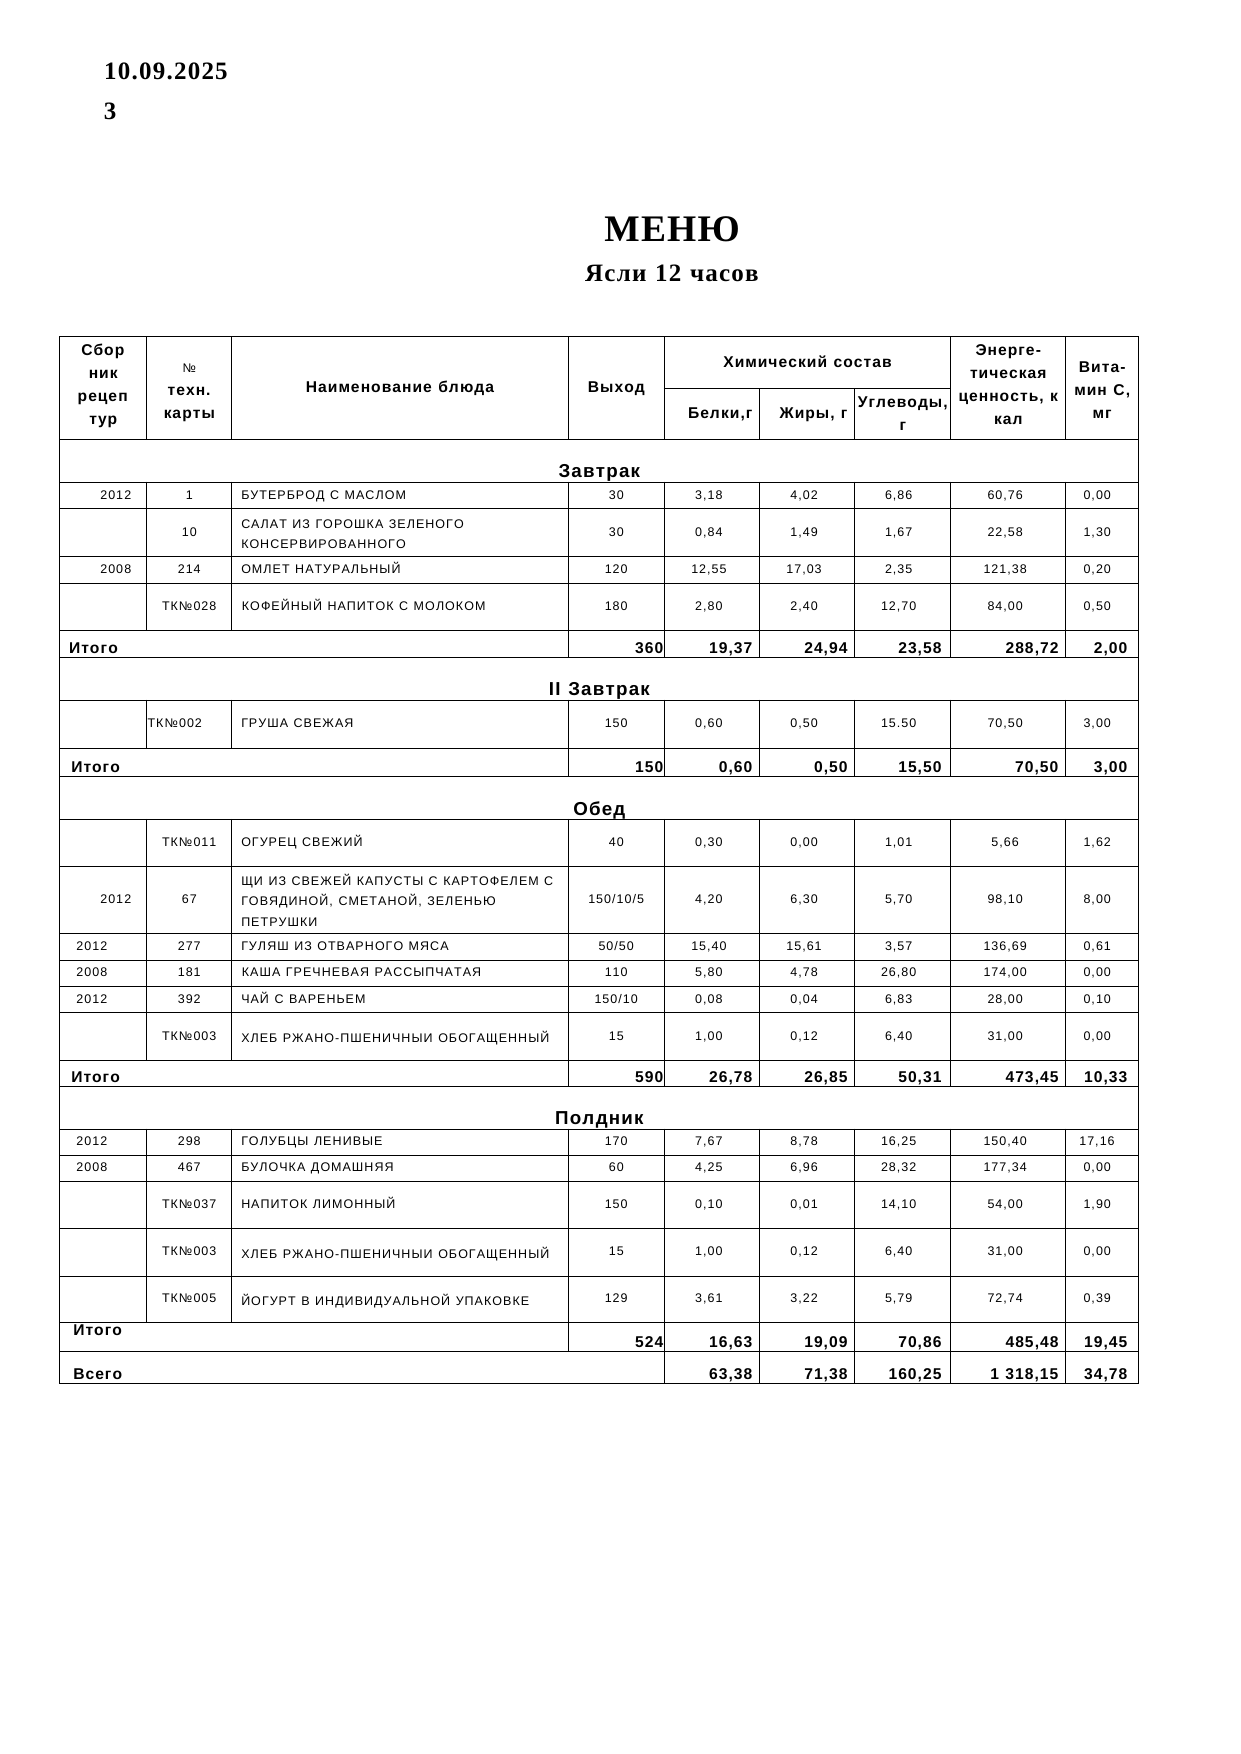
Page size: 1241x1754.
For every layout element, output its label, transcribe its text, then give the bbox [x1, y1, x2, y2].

table_cell 150 [569, 701, 664, 748]
table_cell 22,58 [951, 509, 1065, 556]
table_cell 34,78 [1066, 1352, 1138, 1383]
table_cell 28,32 [855, 1156, 950, 1181]
table_cell 24,94 [760, 631, 854, 657]
table_cell 177,34 [951, 1156, 1065, 1181]
table_cell 15,61 [760, 934, 854, 959]
table_cell 70,86 [855, 1323, 950, 1351]
table_cell 98,10 [951, 867, 1065, 933]
table_cell ГОЛУБЦЫ ЛЕНИВЫЕ [232, 1130, 568, 1154]
table_cell 181 [147, 961, 231, 986]
table_cell 1 318,15 [951, 1352, 1065, 1383]
table_cell 129 [569, 1277, 664, 1322]
table_cell 0,50 [760, 701, 854, 748]
table_cell 360 [569, 631, 664, 657]
table_cell 1,01 [855, 820, 950, 866]
text 10.09.2025 [59, 52, 1240, 86]
table_cell 121,38 [951, 557, 1065, 583]
table_cell 8,00 [1066, 867, 1138, 933]
table_cell 12,55 [665, 557, 759, 583]
table_cell 4,25 [665, 1156, 759, 1181]
table_cell 16,63 [665, 1323, 759, 1351]
table_cell [60, 584, 146, 629]
table_cell 60 [569, 1156, 664, 1181]
table_cell 2012 [60, 867, 146, 933]
table_cell 170 [569, 1130, 664, 1154]
table_cell 84,00 [951, 584, 1065, 629]
table_cell 0,08 [665, 987, 759, 1012]
table_cell 1,49 [760, 509, 854, 556]
table_cell Жиры, г [760, 389, 854, 439]
table_cell 180 [569, 584, 664, 629]
table_cell 5,80 [665, 961, 759, 986]
table_cell 26,80 [855, 961, 950, 986]
table_cell 1,00 [665, 1229, 759, 1276]
table_cell [60, 820, 146, 866]
table_cell 0,61 [1066, 934, 1138, 959]
table_cell ТК№002 [147, 701, 231, 748]
table_cell 19,37 [665, 631, 759, 657]
table_cell 50,31 [855, 1061, 950, 1086]
table_header № техн. карты [147, 337, 231, 439]
table_cell 67 [147, 867, 231, 933]
table_cell 15 [569, 1013, 664, 1059]
table_cell 0,20 [1066, 557, 1138, 583]
table_cell ГУЛЯШ ИЗ ОТВАРНОГО МЯСА [232, 934, 568, 959]
table_cell 0,00 [1066, 483, 1138, 508]
table_cell 54,00 [951, 1182, 1065, 1228]
table_cell 71,38 [760, 1352, 854, 1383]
table_cell ТК№011 [147, 820, 231, 866]
table_cell ГРУША СВЕЖАЯ [232, 701, 568, 748]
table_cell ЩИ ИЗ СВЕЖЕЙ КАПУСТЫ С КАРТОФЕЛЕМ С ГОВЯДИНОЙ, СМЕТАНОЙ, ЗЕЛЕНЬЮ ПЕТРУШКИ [232, 867, 568, 933]
table_cell 31,00 [951, 1013, 1065, 1059]
table_cell 2,00 [1066, 631, 1138, 657]
table_cell 0,60 [665, 701, 759, 748]
table_cell Полдник [60, 1087, 1138, 1128]
table_cell 15 [569, 1229, 664, 1276]
table_cell ТК№003 [147, 1229, 231, 1276]
table_cell ХЛЕБ РЖАНО-ПШЕНИЧНЫИ ОБОГАЩЕННЫЙ [232, 1013, 568, 1059]
table_cell 19,09 [760, 1323, 854, 1351]
table_cell 150/10/5 [569, 867, 664, 933]
table_cell 31,00 [951, 1229, 1065, 1276]
table_cell 2008 [60, 557, 146, 583]
table_header Наименование блюда [232, 337, 568, 439]
table_cell 150 [569, 749, 664, 776]
table_cell 50/50 [569, 934, 664, 959]
table_cell 467 [147, 1156, 231, 1181]
table_cell 6,40 [855, 1229, 950, 1276]
table_cell 0,00 [1066, 1229, 1138, 1276]
table_cell 17,16 [1066, 1130, 1138, 1154]
table_cell 2012 [60, 987, 146, 1012]
table_cell 15,50 [855, 749, 950, 776]
table_cell 72,74 [951, 1277, 1065, 1322]
table_cell ТК№005 [147, 1277, 231, 1322]
table_cell 3,22 [760, 1277, 854, 1322]
table_cell 2012 [60, 934, 146, 959]
table_cell 590 [569, 1061, 664, 1086]
table_cell 12,70 [855, 584, 950, 629]
text Ясли 12 часов [76, 255, 1240, 288]
table_cell 0,10 [665, 1182, 759, 1228]
table_cell 26,78 [665, 1061, 759, 1086]
table_cell 2,80 [665, 584, 759, 629]
table_cell 28,00 [951, 987, 1065, 1012]
table_cell 6,30 [760, 867, 854, 933]
table_cell 485,48 [951, 1323, 1065, 1351]
table_cell 3,61 [665, 1277, 759, 1322]
table_cell II Завтрак [60, 658, 1138, 699]
table_cell 1,67 [855, 509, 950, 556]
table_header Химический состав [665, 337, 950, 388]
table_cell 6,40 [855, 1013, 950, 1059]
table_cell 16,25 [855, 1130, 950, 1154]
table_cell 0,00 [1066, 1013, 1138, 1059]
table_cell 0,30 [665, 820, 759, 866]
table_cell КОФЕЙНЫЙ НАПИТОК С МОЛОКОМ [232, 584, 568, 629]
table_cell 0,10 [1066, 987, 1138, 1012]
table_cell Завтрак [60, 440, 1138, 482]
table_cell 5,66 [951, 820, 1065, 866]
table_cell 19,45 [1066, 1323, 1138, 1351]
table_cell 6,83 [855, 987, 950, 1012]
table_cell 2008 [60, 961, 146, 986]
table_cell 70,50 [951, 749, 1065, 776]
table_cell Итого [60, 749, 568, 776]
table_cell 0,00 [1066, 1156, 1138, 1181]
table_cell 120 [569, 557, 664, 583]
table_cell 5,70 [855, 867, 950, 933]
table_cell 17,03 [760, 557, 854, 583]
table_cell НАПИТОК ЛИМОННЫЙ [232, 1182, 568, 1228]
table_cell 3,00 [1066, 749, 1138, 776]
table_header Выход [569, 337, 664, 439]
table_cell 136,69 [951, 934, 1065, 959]
table_cell 473,45 [951, 1061, 1065, 1086]
table_cell 298 [147, 1130, 231, 1154]
table_cell [60, 1182, 146, 1228]
table_cell [60, 701, 146, 748]
table_cell ЙОГУРТ В ИНДИВИДУАЛЬНОЙ УПАКОВКЕ [232, 1277, 568, 1322]
table_cell [60, 1013, 146, 1059]
table_cell 150,40 [951, 1130, 1065, 1154]
table_cell БУТЕРБРОД С МАСЛОМ [232, 483, 568, 508]
table_cell 2008 [60, 1156, 146, 1181]
table_cell 0,60 [665, 749, 759, 776]
table_cell 23,58 [855, 631, 950, 657]
table_header Энергетическая ценность, к кал [951, 337, 1065, 439]
table_cell 0,50 [1066, 584, 1138, 629]
table_cell 4,78 [760, 961, 854, 986]
table_cell Итого [60, 631, 568, 657]
table_cell 277 [147, 934, 231, 959]
table_cell 1,90 [1066, 1182, 1138, 1228]
table_cell 0,01 [760, 1182, 854, 1228]
table_cell 1,62 [1066, 820, 1138, 866]
text 3 [76, 93, 1240, 126]
table_cell БУЛОЧКА ДОМАШНЯЯ [232, 1156, 568, 1181]
table_cell КАША ГРЕЧНЕВАЯ РАССЫПЧАТАЯ [232, 961, 568, 986]
table_cell 524 [569, 1323, 664, 1351]
table_cell 30 [569, 509, 664, 556]
text МЕНЮ [76, 214, 1240, 248]
table_cell [60, 509, 146, 556]
table_cell 7,67 [665, 1130, 759, 1154]
table_cell 40 [569, 820, 664, 866]
table_cell ХЛЕБ РЖАНО-ПШЕНИЧНЫИ ОБОГАЩЕННЫЙ [232, 1229, 568, 1276]
table_cell 6,86 [855, 483, 950, 508]
table_cell 63,38 [665, 1352, 759, 1383]
table_cell 4,02 [760, 483, 854, 508]
table_cell ТК№003 [147, 1013, 231, 1059]
table_cell 214 [147, 557, 231, 583]
table_cell 15,40 [665, 934, 759, 959]
table_cell 110 [569, 961, 664, 986]
table_cell 4,20 [665, 867, 759, 933]
table_cell ОГУРЕЦ СВЕЖИЙ [232, 820, 568, 866]
table_cell ТК№028 [147, 584, 231, 629]
table_cell 0,12 [760, 1013, 854, 1059]
table_cell 160,25 [855, 1352, 950, 1383]
table_cell 1 [147, 483, 231, 508]
table_cell 2012 [60, 483, 146, 508]
table_cell 0,00 [760, 820, 854, 866]
table_cell 3,57 [855, 934, 950, 959]
table_cell Обед [60, 777, 1138, 819]
table_cell 26,85 [760, 1061, 854, 1086]
table_cell 0,84 [665, 509, 759, 556]
table_cell 0,50 [760, 749, 854, 776]
table_cell 10,33 [1066, 1061, 1138, 1086]
table_cell [60, 1277, 146, 1322]
table_header Сбор ник рецеп тур [60, 337, 146, 439]
table_cell ОМЛЕТ НАТУРАЛЬНЫЙ [232, 557, 568, 583]
table_cell Всего [60, 1352, 664, 1383]
table_cell 0,04 [760, 987, 854, 1012]
table_cell 288,72 [951, 631, 1065, 657]
table_cell 1,00 [665, 1013, 759, 1059]
table_cell 2,35 [855, 557, 950, 583]
table_cell САЛАТ ИЗ ГОРОШКА ЗЕЛЕНОГО КОНСЕРВИРОВАННОГО [232, 509, 568, 556]
table_cell 6,96 [760, 1156, 854, 1181]
table_cell 2012 [60, 1130, 146, 1154]
table_cell Углеводы, г [855, 389, 950, 439]
table_cell 150 [569, 1182, 664, 1228]
table_cell 0,00 [1066, 961, 1138, 986]
table_cell 1,30 [1066, 509, 1138, 556]
table_cell 3,18 [665, 483, 759, 508]
table_cell [60, 1229, 146, 1276]
table_cell 5,79 [855, 1277, 950, 1322]
table_cell 0,39 [1066, 1277, 1138, 1322]
table_cell 150/10 [569, 987, 664, 1012]
table_cell 0,12 [760, 1229, 854, 1276]
table_cell 392 [147, 987, 231, 1012]
table_cell 10 [147, 509, 231, 556]
table_cell ТК№037 [147, 1182, 231, 1228]
table_cell Итого [60, 1323, 568, 1351]
table_cell 8,78 [760, 1130, 854, 1154]
table_cell 60,76 [951, 483, 1065, 508]
table_header Витамин С, мг [1066, 337, 1138, 439]
table_cell ЧАЙ С ВАРЕНЬЕМ [232, 987, 568, 1012]
table_cell Итого [60, 1061, 568, 1086]
table_cell 2,40 [760, 584, 854, 629]
table_cell 15.50 [855, 701, 950, 748]
table_cell 3,00 [1066, 701, 1138, 748]
table_cell 70,50 [951, 701, 1065, 748]
table_cell Белки,г [665, 389, 759, 439]
table_cell 30 [569, 483, 664, 508]
table_cell 174,00 [951, 961, 1065, 986]
table_cell 14,10 [855, 1182, 950, 1228]
